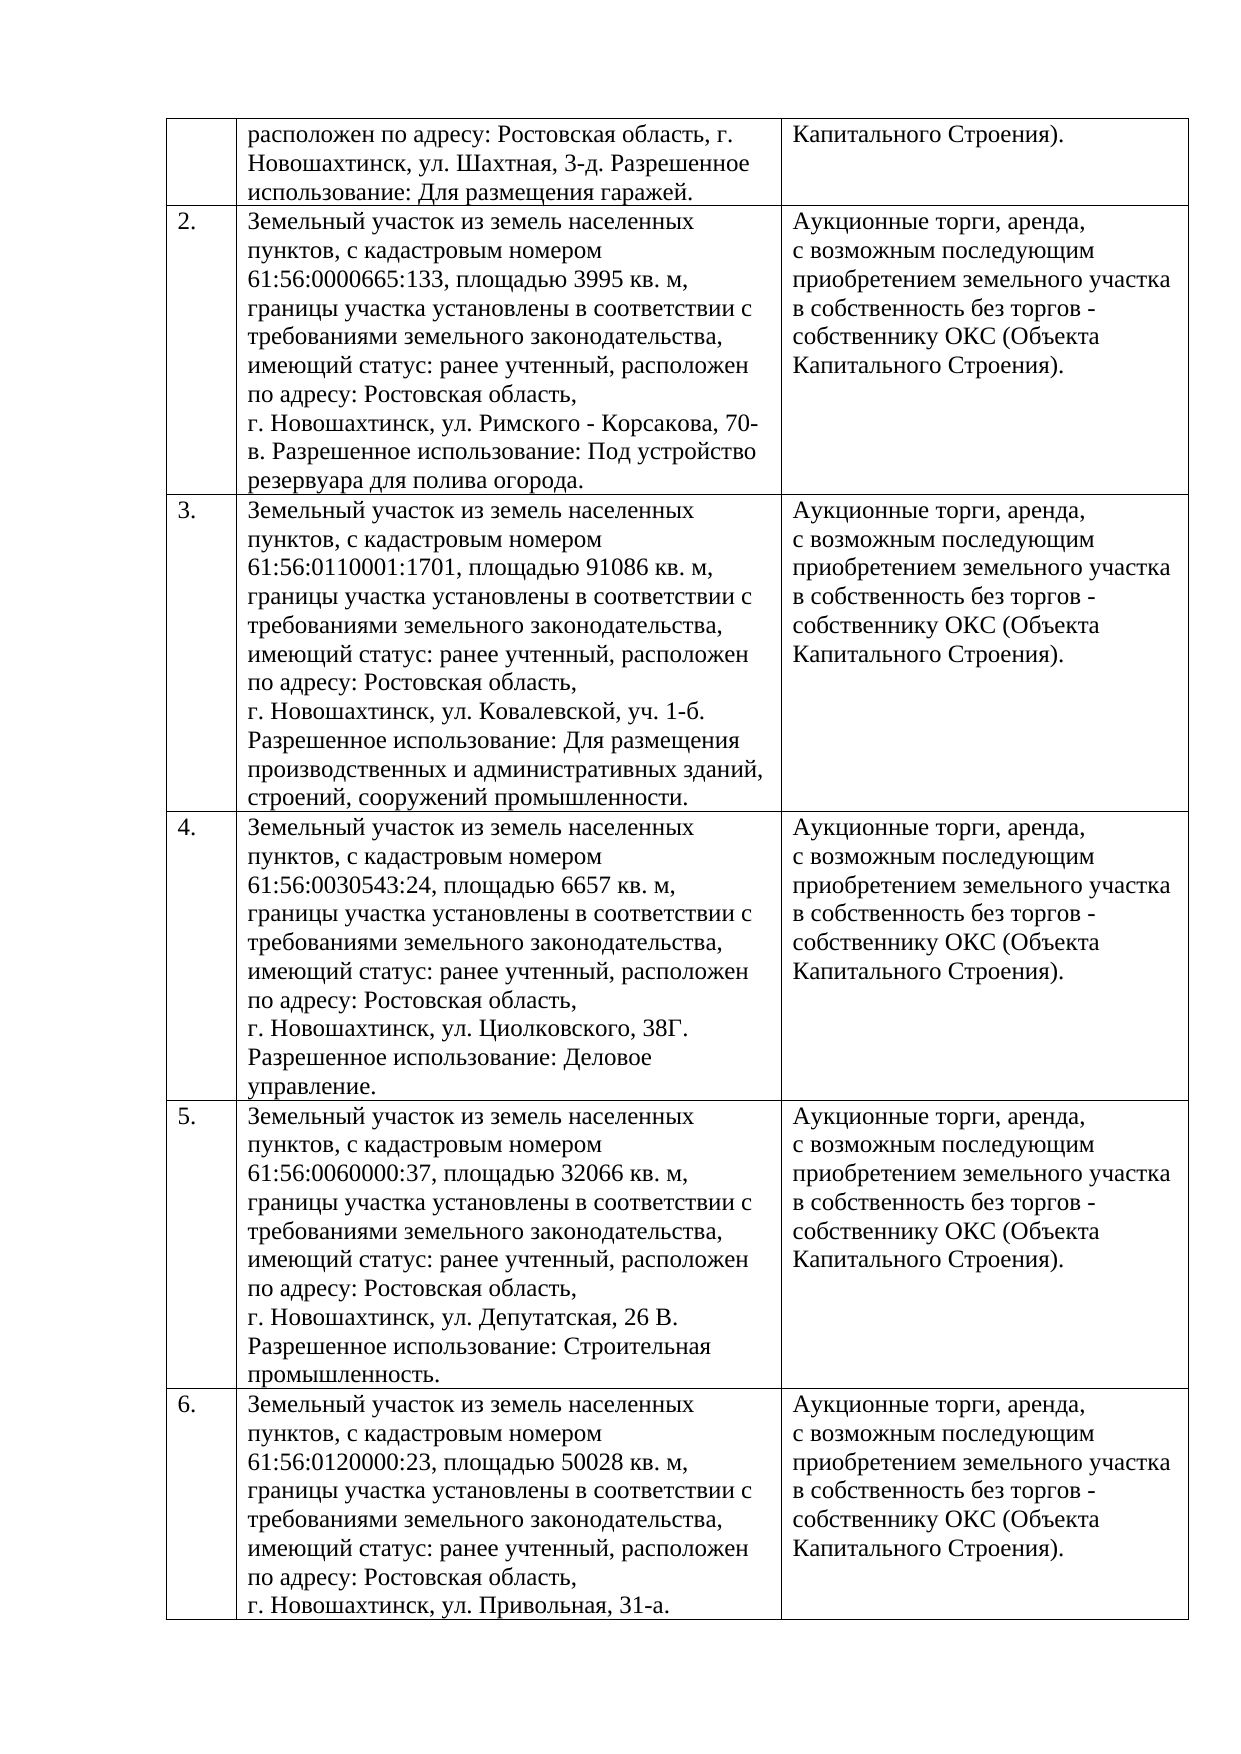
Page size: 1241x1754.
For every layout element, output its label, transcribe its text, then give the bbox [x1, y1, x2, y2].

table_cell 3. [167, 495, 236, 811]
table_cell Земельный участок из земель населенных пунктов, с кадастровым номером 61:56:0030543:24, площадью 6657 кв. м, границы участка установлены в соответствии с требованиями земельного законодательства, имеющий статус: ранее учтенный, расположен по адресу: Ростовская область, г. Новошахтинск, ул. Циолковского, 38Г. Разрешенное использование: Деловое управление. [237, 812, 781, 1100]
table_cell 5. [167, 1101, 236, 1388]
table_cell Земельный участок из земель населенных пунктов, с кадастровым номером 61:56:0110001:1701, площадью 91086 кв. м, границы участка установлены в соответствии с требованиями земельного законодательства, имеющий статус: ранее учтенный, расположен по адресу: Ростовская область, г. Новошахтинск, ул. Ковалевской, уч. 1-б. Разрешенное использование: Для размещения производственных и административных зданий, строений, сооружений промышленности. [237, 495, 781, 811]
table_cell Земельный участок из земель населенных пунктов, с кадастровым номером 61:56:0060000:37, площадью 32066 кв. м, границы участка установлены в соответствии с требованиями земельного законодательства, имеющий статус: ранее учтенный, расположен по адресу: Ростовская область, г. Новошахтинск, ул. Депутатская, 26 В. Разрешенное использование: Строительная промышленность. [237, 1101, 781, 1388]
table_cell 2. [167, 206, 236, 494]
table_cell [782, 119, 1188, 205]
table_cell 1. [167, 119, 236, 205]
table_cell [782, 1389, 1188, 1619]
table_cell 4. [167, 812, 236, 1100]
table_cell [237, 1389, 781, 1619]
table_cell 6. [167, 1389, 236, 1619]
table_cell Земельный участок из земель населенных пунктов, с кадастровым номером 61:56:0000665:133, площадью 3995 кв. м, границы участка установлены в соответствии с требованиями земельного законодательства, имеющий статус: ранее учтенный, расположен по адресу: Ростовская область, г. Новошахтинск, ул. Римского - Корсакова, 70-в. Разрешенное использование: Под устройство резервуара для полива огорода. [237, 206, 781, 494]
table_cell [237, 119, 781, 205]
